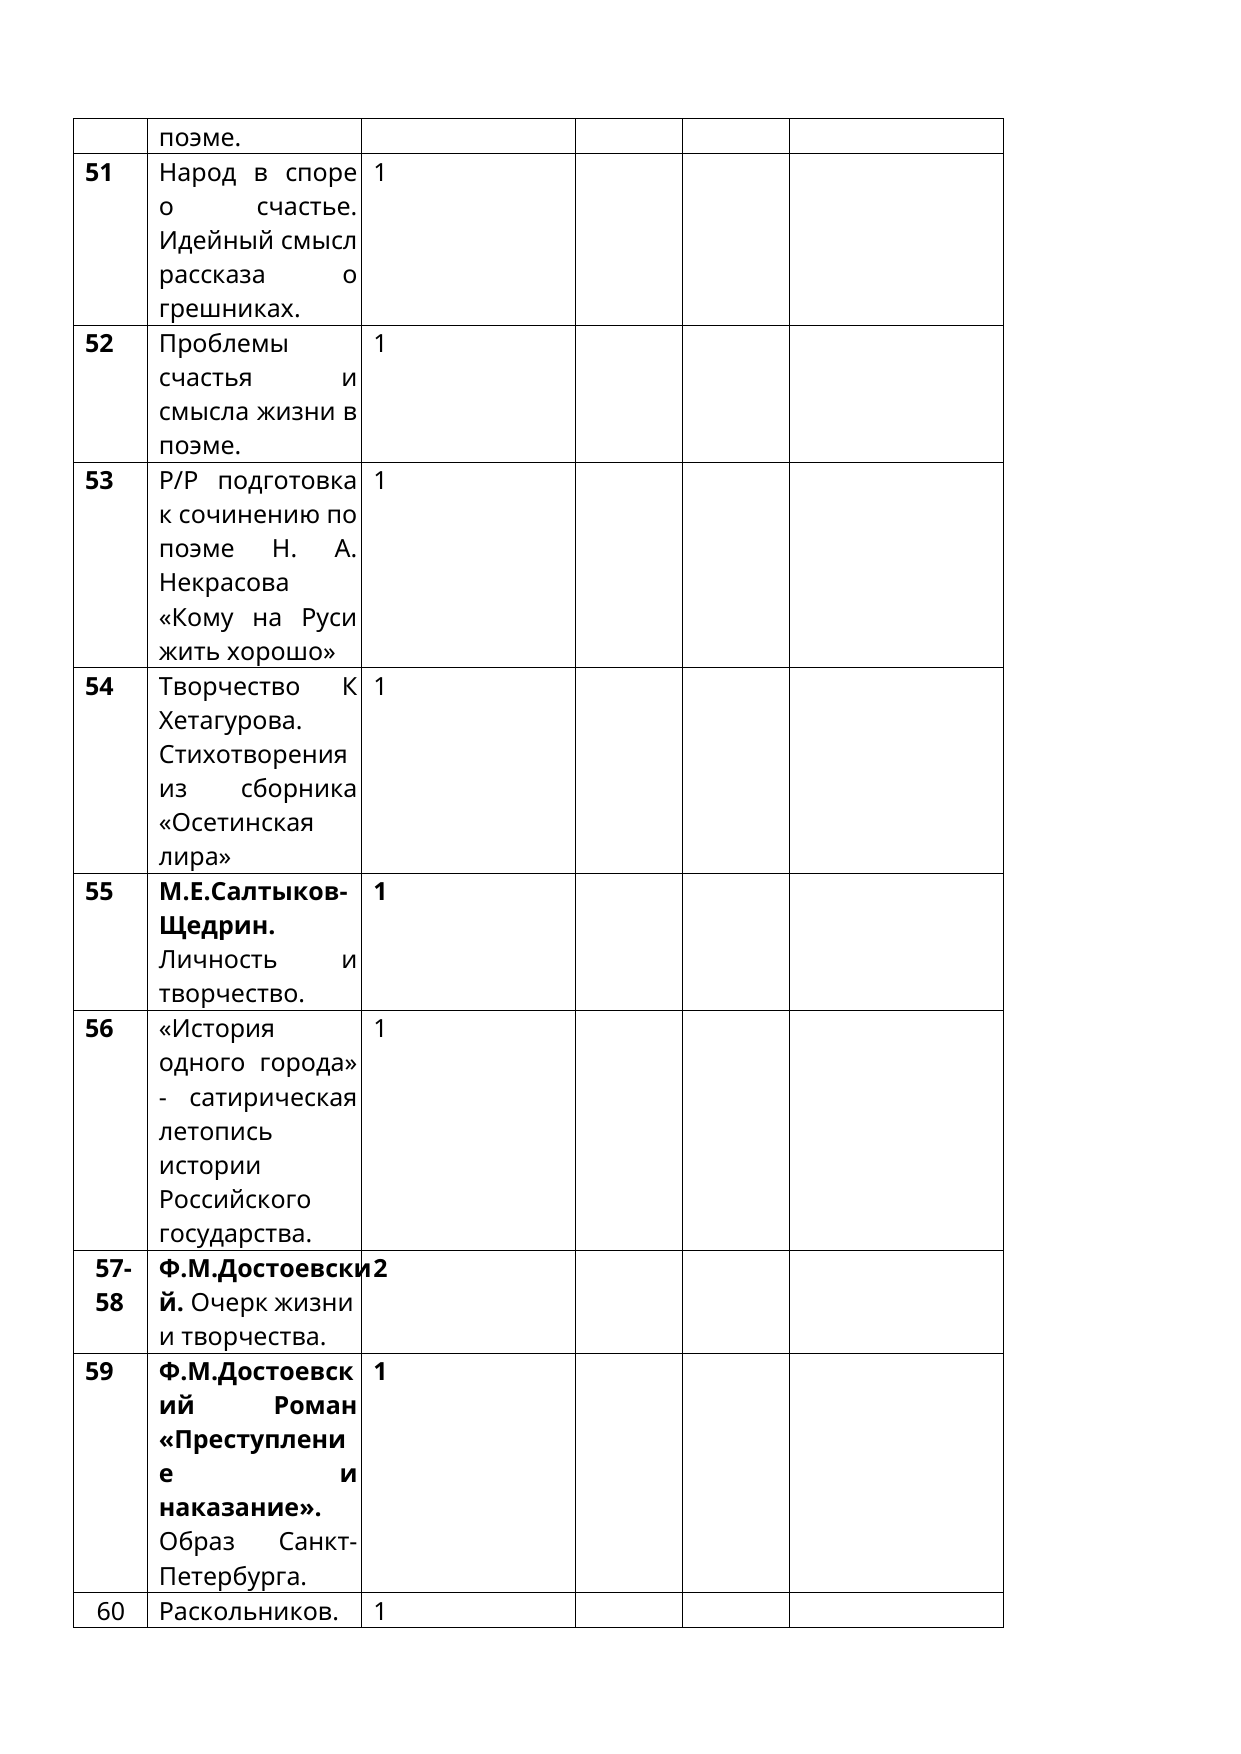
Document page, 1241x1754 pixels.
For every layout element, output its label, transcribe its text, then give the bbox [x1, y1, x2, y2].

table_cell [683, 119, 789, 153]
table_cell [576, 874, 682, 1010]
table_cell [576, 154, 682, 324]
table_cell [790, 1011, 1003, 1249]
table_cell Ф.М.Достоевский. Очерк жизни и творчества. [148, 1251, 361, 1353]
table_cell 1 [362, 326, 575, 462]
table_cell 54 [74, 668, 147, 873]
table_cell [790, 326, 1003, 462]
table_cell [576, 1354, 682, 1592]
table_cell 50 [74, 119, 147, 153]
table_cell [790, 874, 1003, 1010]
table_cell 1 [362, 874, 575, 1010]
table_cell 1 [362, 1593, 575, 1627]
table_cell 1 [362, 154, 575, 324]
table_cell Народ в споре о счастье. Идейный смысл рассказа о грешниках. [148, 154, 361, 324]
table_cell [576, 463, 682, 667]
table_cell [683, 1251, 789, 1353]
table_cell Ф.М.Достоевский Роман «Преступление и наказание». Образ Санкт-Петербурга. [148, 1354, 361, 1592]
table_cell [683, 874, 789, 1010]
table_cell М.Е.Салтыков-Щедрин. Личность и творчество. [148, 874, 361, 1010]
table_cell 52 [74, 326, 147, 462]
table_cell [790, 119, 1003, 153]
table_cell [576, 1593, 682, 1627]
table_cell [576, 326, 682, 462]
table_cell Творчество К Хетагурова. Стихотворения из сборника «Осетинская лира» [148, 668, 361, 873]
table_cell [790, 1354, 1003, 1592]
table_cell 59 [74, 1354, 147, 1592]
table_cell 1 [362, 1354, 575, 1592]
table_cell [576, 1011, 682, 1249]
table_cell 2 [362, 1251, 575, 1353]
table_cell [790, 1251, 1003, 1353]
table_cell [148, 1593, 361, 1627]
table_cell «История одного города» - сатирическая летопись истории Российского государства. [148, 1011, 361, 1249]
table_cell 57-58 [74, 1251, 147, 1353]
table_cell 55 [74, 874, 147, 1010]
table_cell [683, 1593, 789, 1627]
table_cell [790, 668, 1003, 873]
table_cell [683, 668, 789, 873]
table_cell 56 [74, 1011, 147, 1249]
table_cell [576, 119, 682, 153]
table_cell [683, 463, 789, 667]
table_cell [576, 1251, 682, 1353]
table_cell [790, 463, 1003, 667]
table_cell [148, 119, 361, 153]
table_cell 1 [362, 463, 575, 667]
table_cell 1 [362, 119, 575, 153]
table_cell [790, 154, 1003, 324]
table_cell 1 [362, 1011, 575, 1249]
table_cell 1 [362, 668, 575, 873]
table_cell [683, 326, 789, 462]
table_cell [683, 1354, 789, 1592]
table_cell [683, 1011, 789, 1249]
table_cell [576, 668, 682, 873]
table_cell Р/Р подготовка к сочинению по поэме Н. А. Некрасова «Кому на Руси жить хорошо» [148, 463, 361, 667]
table_cell 51 [74, 154, 147, 324]
table_cell 53 [74, 463, 147, 667]
table_cell 60 [74, 1593, 147, 1627]
table_cell [683, 154, 789, 324]
table_cell [790, 1593, 1003, 1627]
table_cell Проблемы счастья и смысла жизни в поэме. [148, 326, 361, 462]
